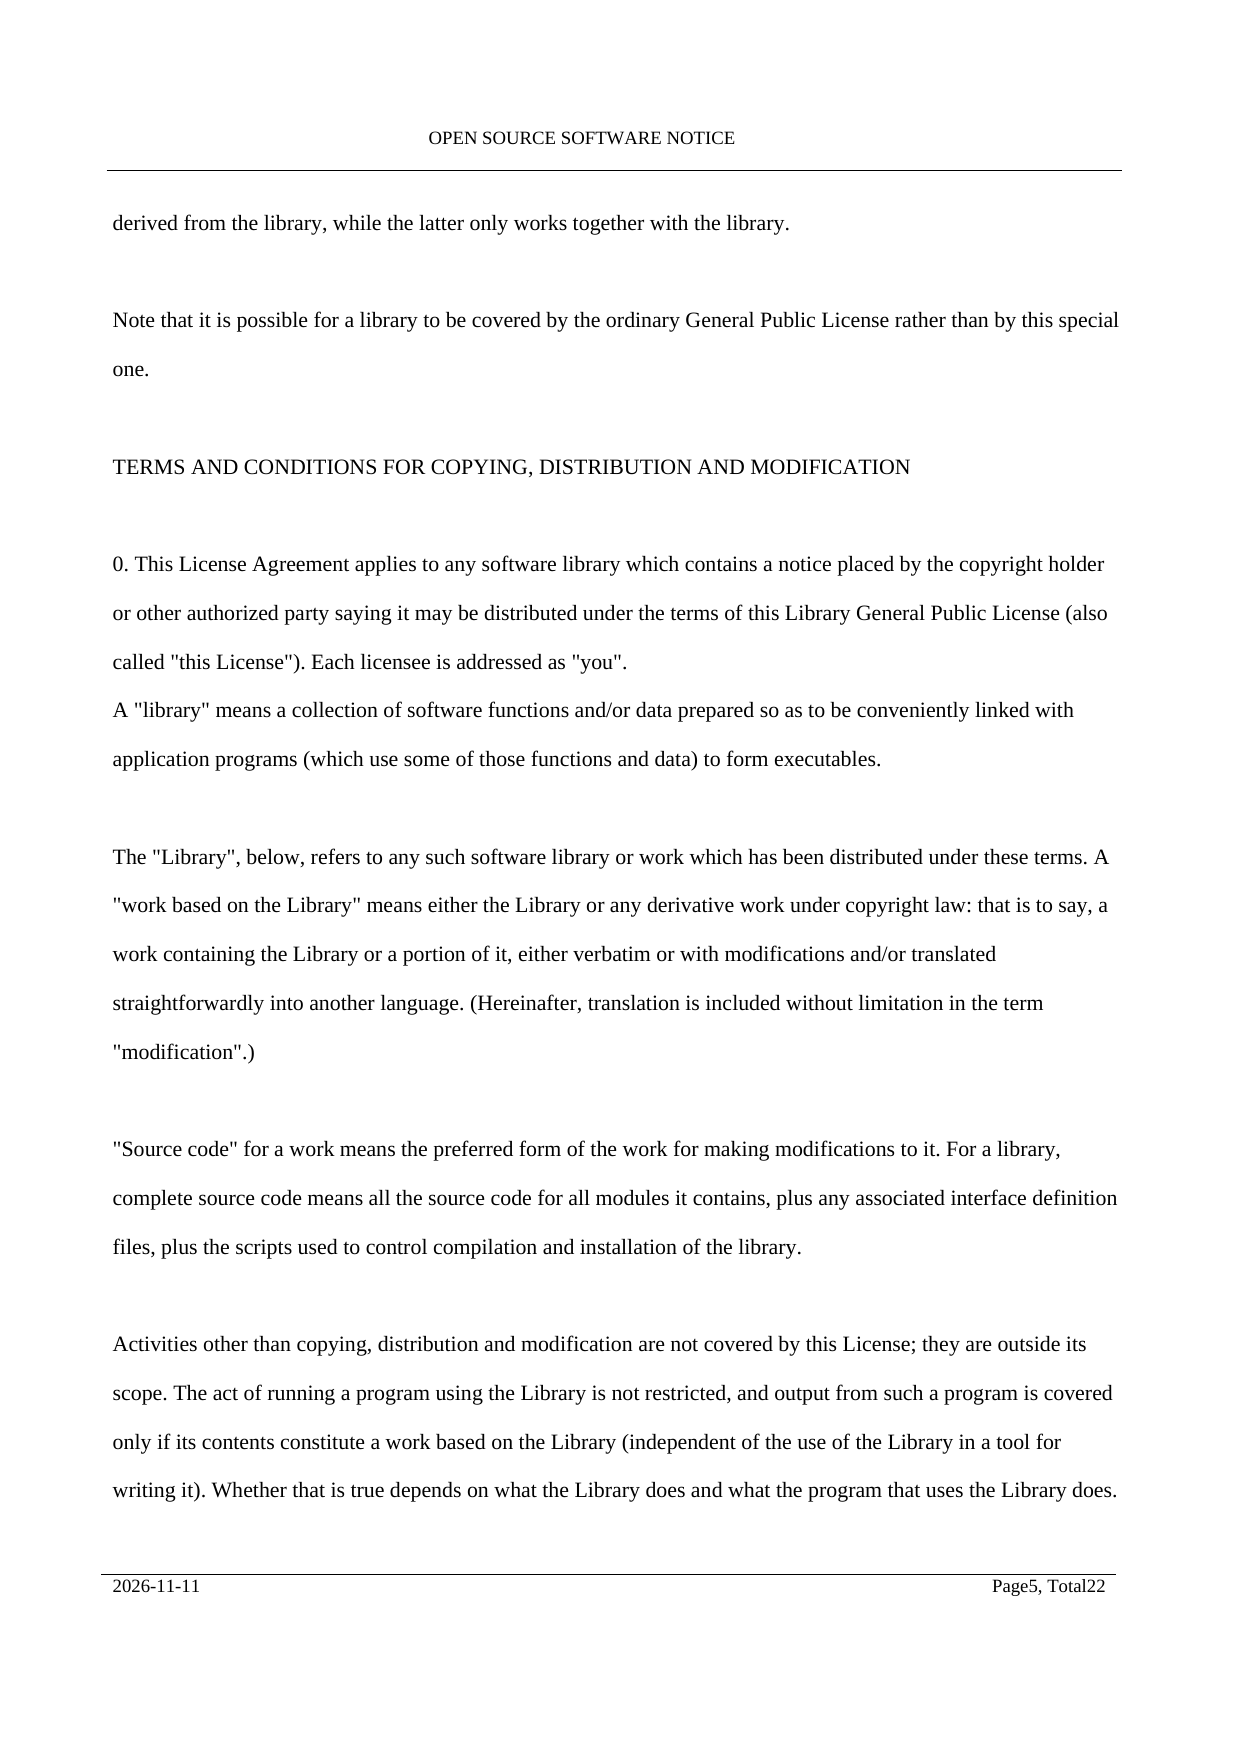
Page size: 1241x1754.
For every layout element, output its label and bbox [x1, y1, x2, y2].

text [112, 206, 1128, 1506]
